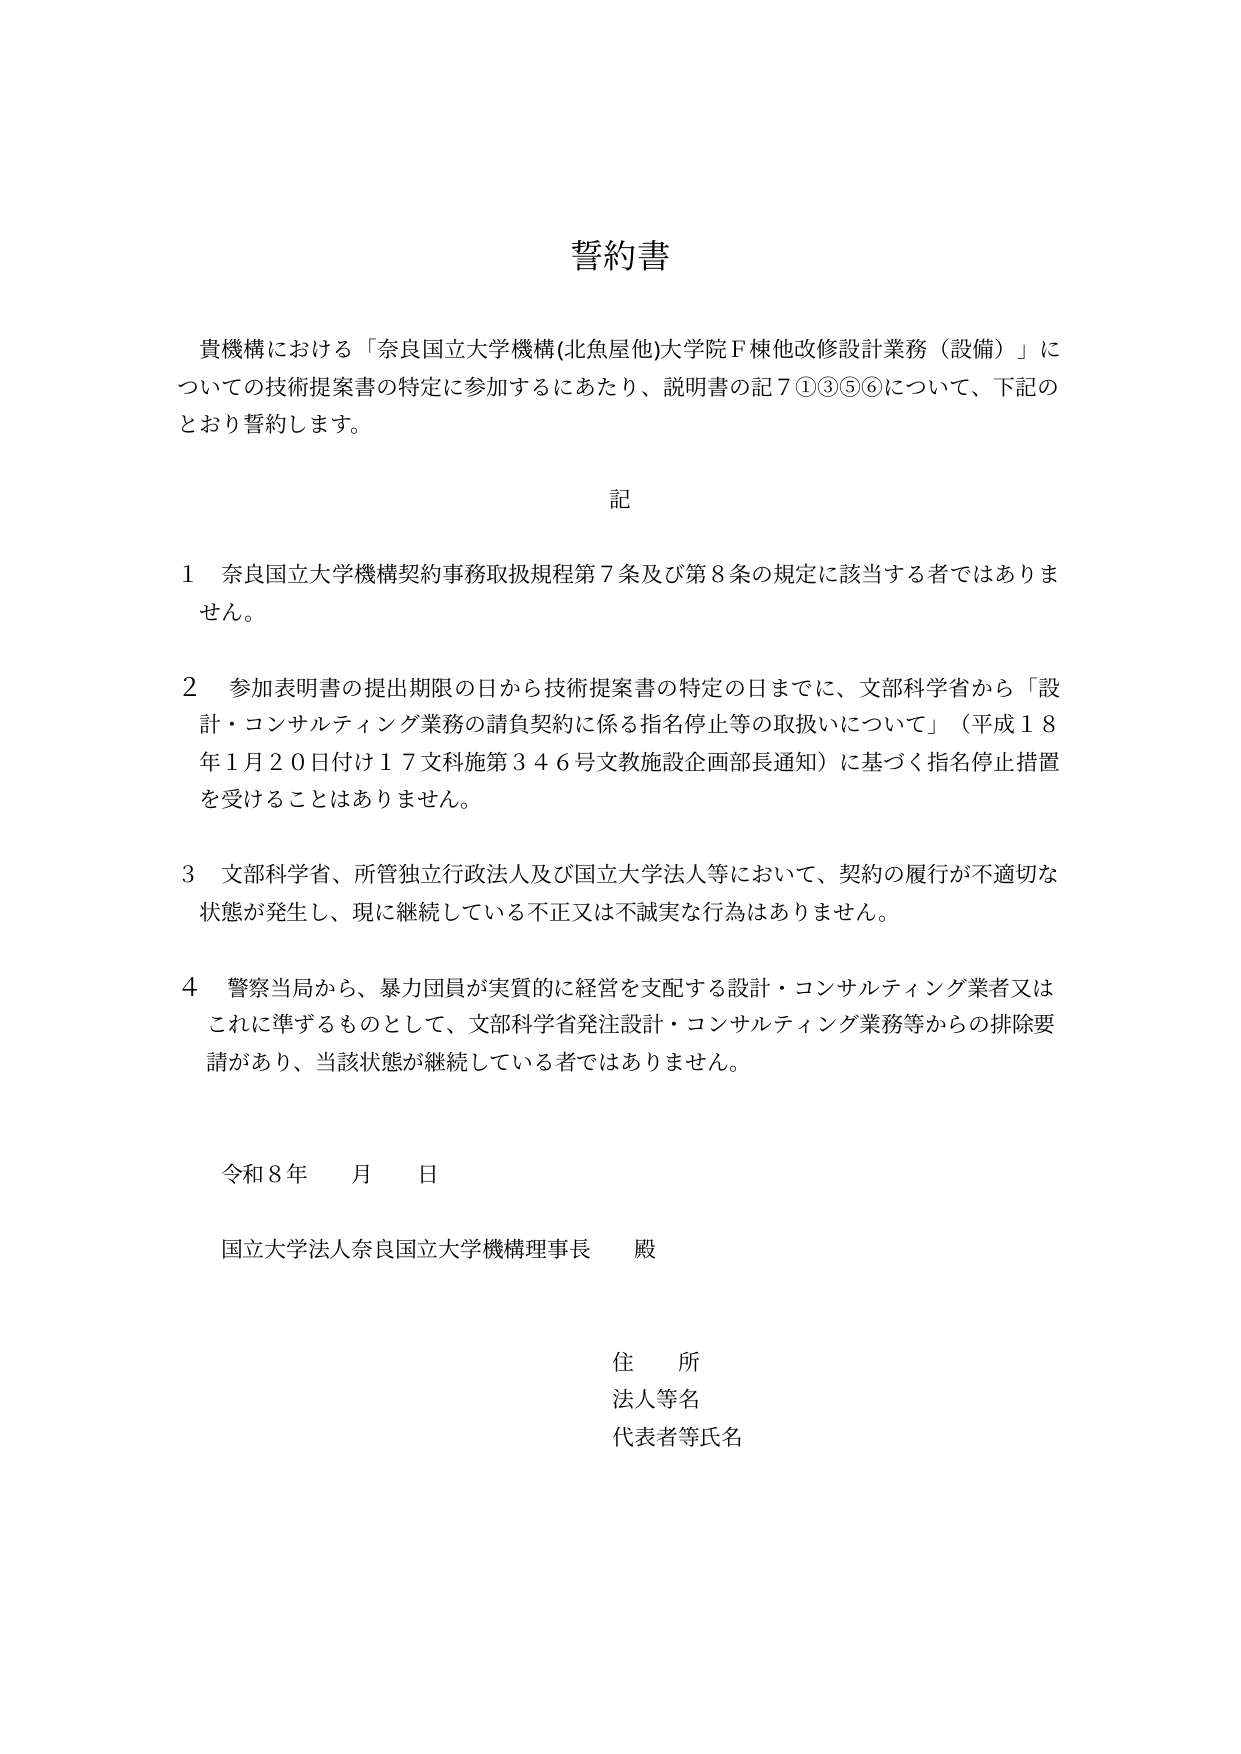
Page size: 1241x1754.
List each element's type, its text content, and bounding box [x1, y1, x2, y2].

text 法人等名 [177, 1379, 1063, 1417]
text 代表者等氏名 [177, 1417, 1063, 1454]
text 計・コンサルティング業務の請負契約に係る指名停止等の取扱いについて」（平成１８年１月２０日付け１７文科施第３４６号文教施設企画部長通知）に基づく指名停止措置を受けることはありません。 [199, 704, 1063, 817]
text 住 所 [177, 1342, 1063, 1379]
text ２ 参加表明書の提出期限の日から技術提案書の特定の日までに、文部科学省から「設 [152, 667, 1063, 704]
text 令和８年 月 日 [177, 1154, 1063, 1192]
text ４ 警察当局から、暴力団員が実質的に経営を支配する設計・コンサルティング業者又はこれに準ずるものとして、文部科学省発注設計・コンサルティング業務等からの排除要請があり、当該状態が継続している者ではありません。 [177, 967, 1063, 1079]
text 誓約書 [177, 217, 1063, 292]
text １ 奈良国立大学機構契約事務取扱規程第７条及び第８条の規定に該当する者ではありません。 [177, 554, 1063, 629]
subtitle 記 [177, 479, 1063, 517]
text 貴機構における「奈良国立大学機構(北魚屋他)大学院Ｆ棟他改修設計業務（設備）」についての技術提案書の特定に参加するにあたり、説明書の記７①③⑤⑥について、下記のとおり誓約します。 [177, 329, 1063, 442]
text ３ 文部科学省、所管独立行政法人及び国立大学法人等において、契約の履行が不適切な状態が発生し、現に継続している不正又は不誠実な行為はありません。 [177, 854, 1063, 929]
text 国立大学法人奈良国立大学機構理事長 殿 [177, 1229, 1063, 1267]
